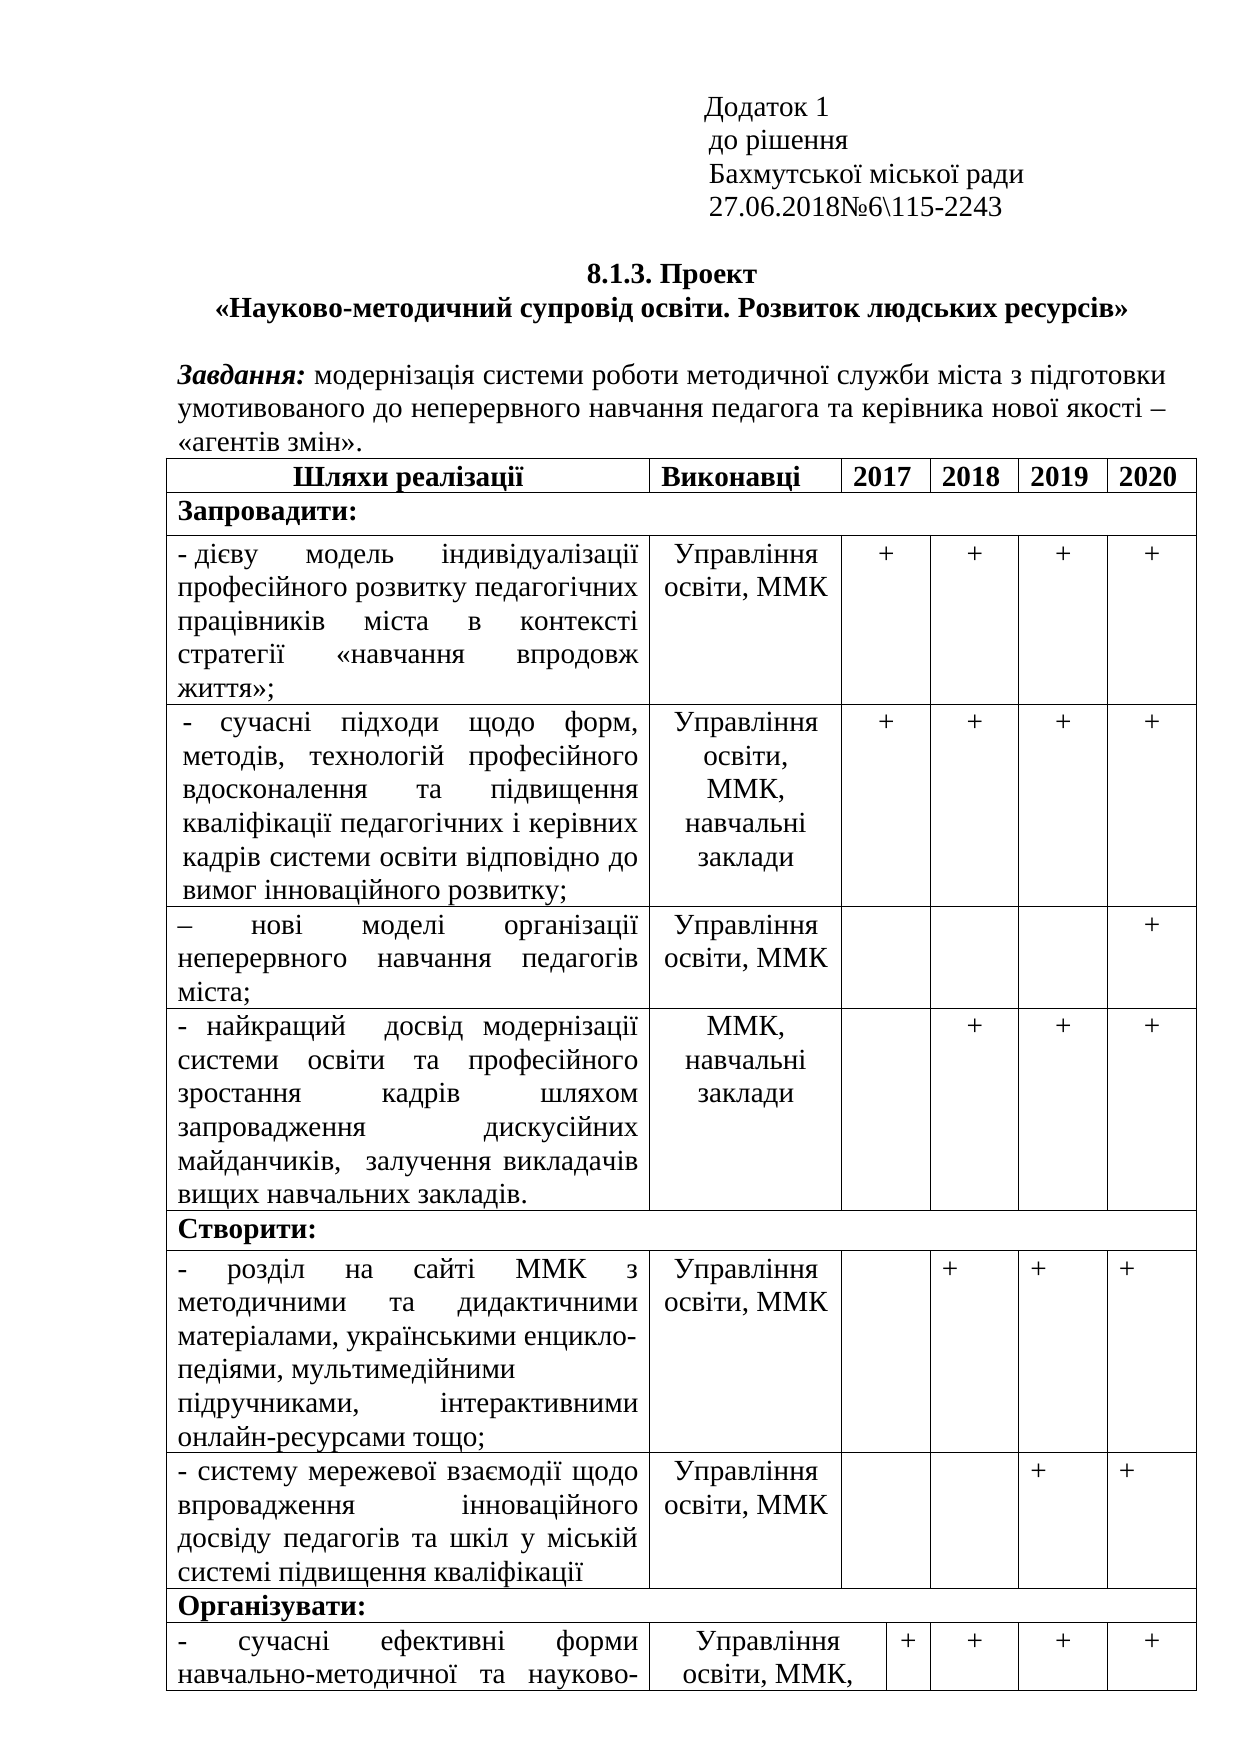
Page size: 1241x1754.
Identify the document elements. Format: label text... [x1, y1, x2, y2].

table_cell + [1019, 536, 1107, 703]
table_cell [650, 1623, 886, 1690]
text 27.06.2018№6\115-2243 [177, 189, 1167, 223]
table_header Виконавці [650, 459, 841, 492]
table_cell + [931, 1623, 1018, 1690]
table_cell - розділ на сайті ММК з методичними та дидактичними матеріалами, українськими енцикло- педіями, мультимедійними підручниками, інтерактивними онлайн-ресурсами тощо; [167, 1251, 649, 1452]
table_cell Управління освіти, ММК [650, 907, 841, 1007]
table_cell + [842, 705, 930, 906]
table_cell + [931, 1009, 1018, 1210]
table_cell Управління освіти, ММК [650, 536, 841, 703]
table_cell + [1019, 1251, 1107, 1452]
table_cell Запровадити: [167, 493, 1196, 535]
table_cell + [931, 1251, 1018, 1452]
table_cell + [1019, 1009, 1107, 1210]
table_cell Управління освіти, ММК [650, 1453, 841, 1587]
text Додаток 1 [177, 89, 1167, 122]
table_cell + [1108, 1453, 1196, 1587]
table_cell + [1108, 705, 1196, 906]
table_cell + [1108, 907, 1196, 1007]
table_cell + [842, 536, 930, 703]
text 8.1.3. Проект [177, 256, 1167, 290]
table_cell + [931, 536, 1018, 703]
table_cell [1019, 907, 1107, 1007]
table_cell Організувати: [167, 1589, 1196, 1622]
table_header 2020 [1108, 459, 1196, 492]
table_header 2017 [842, 459, 930, 492]
table_cell + [1108, 536, 1196, 703]
table_cell [842, 907, 930, 1007]
table_cell - систему мережевої взаємодії щодо впровадження інноваційного досвіду педагогів та шкіл у міській системі підвищення кваліфікації [167, 1453, 649, 1587]
table_cell + [1108, 1251, 1196, 1452]
table_cell + [887, 1623, 930, 1690]
table_cell Створити: [167, 1211, 1196, 1250]
table_cell – нові моделі організації неперервного навчання педагогів міста; [167, 907, 649, 1007]
text до рішення [177, 122, 1167, 156]
table_cell ММК, навчальні заклади [650, 1009, 841, 1210]
table_cell [842, 1251, 930, 1452]
table_cell [931, 1453, 1018, 1587]
table_cell - найкращий досвід модернізації системи освіти та професійного зростання кадрів шляхом запровадження дискусійних майданчиків, залучення викладачів вищих навчальних закладів. [167, 1009, 649, 1210]
list «Науково-методичний супровід освіти. Розвиток людських ресурсів» [177, 290, 1167, 323]
table_cell + [1108, 1009, 1196, 1210]
table_cell + [1108, 1623, 1196, 1690]
text Завдання: модернізація системи роботи методичної служби міста з підготовки умотивованого до неперервного навчання педагога та керівника нової якості – «агентів змін». [177, 357, 1167, 458]
table_header 2019 [1019, 459, 1107, 492]
table_cell + [1019, 1453, 1107, 1587]
table_header 2018 [931, 459, 1018, 492]
table_cell - дієву модель індивідуалізації професійного розвитку педагогічних працівників міста в контексті стратегії «навчання впродовж життя»; [167, 536, 649, 703]
table_cell [842, 1453, 930, 1587]
table_cell + [1019, 1623, 1107, 1690]
table_cell [931, 907, 1018, 1007]
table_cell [167, 1623, 649, 1690]
table_header Шляхи реалізації [167, 459, 649, 492]
table_cell + [1019, 705, 1107, 906]
table_cell + [931, 705, 1018, 906]
text Бахмутської міської ради [177, 156, 1167, 189]
table_cell Управління освіти, ММК [650, 1251, 841, 1452]
table_cell сучасні підходи щодо форм, методів, технологій професійного вдосконалення та підвищення кваліфікації педагогічних і керівних кадрів системи освіти відповідно до вимог інноваційного розвитку; [167, 705, 649, 906]
table_cell [842, 1009, 930, 1210]
table_cell Управління освіти, ММК, навчальні заклади [650, 705, 841, 906]
